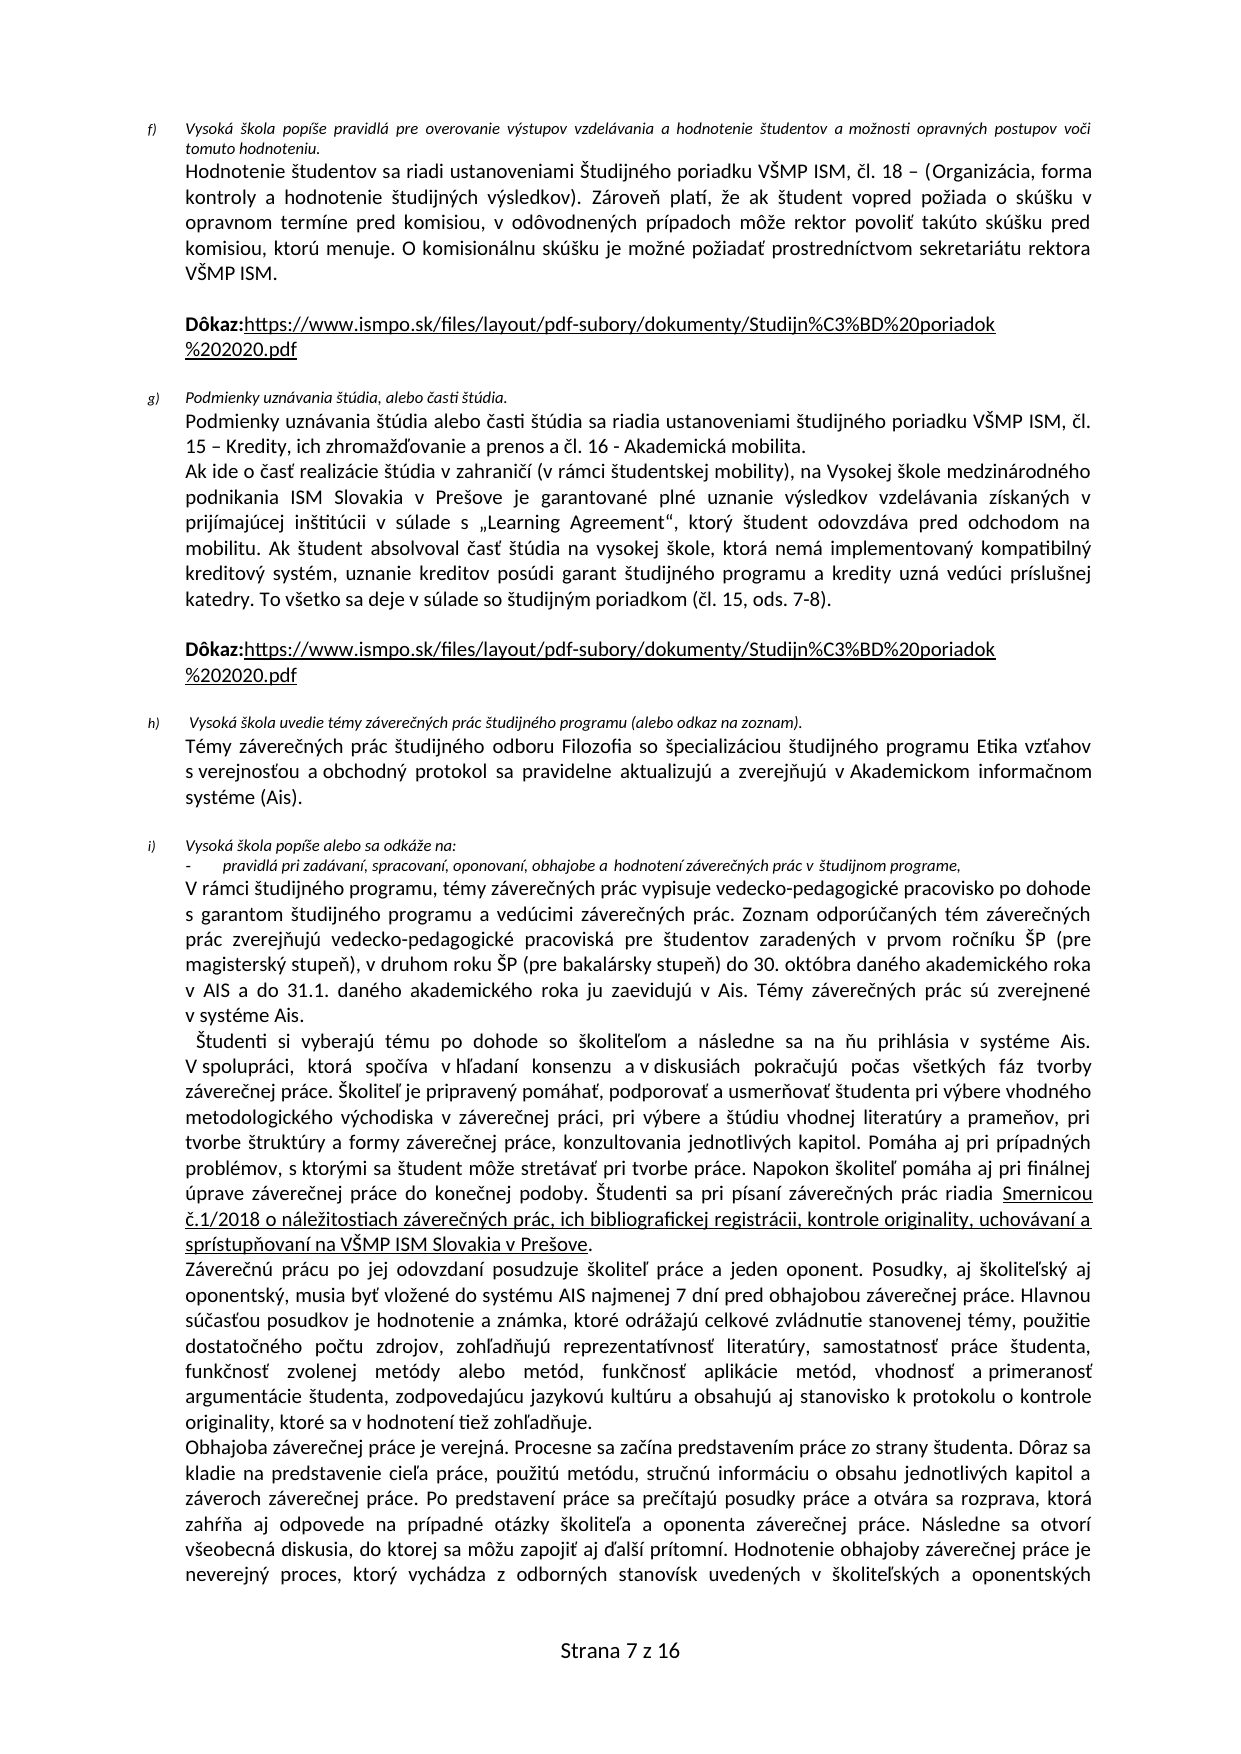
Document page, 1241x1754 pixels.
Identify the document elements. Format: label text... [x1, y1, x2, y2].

list Dôkaz:https://www.ismpo.sk/files/layout/pdf-subory/dokumenty/Studijn%C3%BD%20poriadok%202020.pdf [185, 637, 1092, 687]
list Vysoká škola uvedie témy záverečných prác študijného programu (alebo odkaz na zoznam). [148, 713, 1092, 733]
list Podmienky uznávania štúdia, alebo časti štúdia. [148, 387, 1092, 408]
list Témy záverečných prác študijného odboru Filozofia so špecializáciou študijného programu Etika vzťahov s verejnosťou a obchodný protokol sa pravidelne aktualizujú a zverejňujú v Akademickom informačnom systéme (Ais). [185, 733, 1092, 809]
list Vysoká škola popíše pravidlá pre overovanie výstupov vzdelávania a hodnotenie študentov a možnosti opravných postupov voči tomuto hodnoteniu. [148, 118, 1092, 159]
list Ak ide o časť realizácie štúdia v zahraničí (v rámci študentskej mobility), na Vysokej škole medzinárodného podnikania ISM Slovakia v Prešove je garantované plné uznanie výsledkov vzdelávania získaných v prijímajúcej inštitúcii v súlade s „Learning Agreement“, ktorý študent odovzdáva pred odchodom na mobilitu. Ak študent absolvoval časť štúdia na vysokej škole, ktorá nemá implementovaný kompatibilný kreditový systém, uznanie kreditov posúdi garant študijného programu a kredity uzná vedúci príslušnej katedry. To všetko sa deje v súlade so študijným poriadkom (čl. 15, ods. 7-8). [185, 459, 1092, 611]
list Hodnotenie študentov sa riadi ustanoveniami Študijného poriadku VŠMP ISM, čl. 18 – (Organizácia, forma kontroly a hodnotenie študijných výsledkov). Zároveň platí, že ak študent vopred požiada o skúšku v opravnom termíne pred komisiou, v odôvodnených prípadoch môže rektor povoliť takúto skúšku pred komisiou, ktorú menuje. O komisionálnu skúšku je možné požiadať prostredníctvom sekretariátu rektora VŠMP ISM. [185, 159, 1092, 286]
text Záverečnú prácu po jej odovzdaní posudzuje školiteľ práce a jeden oponent. Posudky, aj školiteľský aj oponentský, musia byť vložené do systému AIS najmenej 7 dní pred obhajobou záverečnej práce. Hlavnou súčasťou posudkov je hodnotenie a známka, ktoré odrážajú celkové zvládnutie stanovenej témy, použitie dostatočného počtu zdrojov, zohľadňujú reprezentatívnosť literatúry, samostatnosť práce študenta, funkčnosť zvolenej metódy alebo metód, funkčnosť aplikácie metód, vhodnosť a primeranosť argumentácie študenta, zodpovedajúcu jazykovú kultúru a obsahujú aj stanovisko k protokolu o kontrole originality, ktoré sa v hodnotení tiež zohľadňuje. [185, 1257, 1092, 1434]
list Dôkaz:https://www.ismpo.sk/files/layout/pdf-subory/dokumenty/Studijn%C3%BD%20poriadok%202020.pdf [185, 311, 1092, 362]
text V rámci študijného programu, témy záverečných prác vypisuje vedecko-pedagogické pracovisko po dohode s garantom študijného programu a vedúcimi záverečných prác. Zoznam odporúčaných tém záverečných prác zverejňujú vedecko-pedagogické pracoviská pre študentov zaradených v prvom ročníku ŠP (pre magisterský stupeň), v druhom roku ŠP (pre bakalársky stupeň) do 30. októbra daného akademického roka v AIS a do 31.1. daného akademického roka ju zaevidujú v Ais. Témy záverečných prác sú zverejnené v systéme Ais. [185, 875, 1092, 1028]
list pravidlá pri zadávaní, spracovaní, oponovaní, obhajobe a hodnotení záverečných prác v študijnom programe, [185, 855, 1092, 875]
list Podmienky uznávania štúdia alebo časti štúdia sa riadia ustanoveniami študijného poriadku VŠMP ISM, čl. 15 – Kredity, ich zhromažďovanie a prenos a čl. 16 - Akademická mobilita. [185, 408, 1092, 459]
list Vysoká škola popíše alebo sa odkáže na: [148, 835, 1092, 855]
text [185, 1434, 1092, 1587]
text Študenti si vyberajú tému po dohode so školiteľom a následne sa na ňu prihlásia v systéme Ais. V spolupráci, ktorá spočíva v hľadaní konsenzu a v diskusiách pokračujú počas všetkých fáz tvorby záverečnej práce. Školiteľ je pripravený pomáhať, podporovať a usmerňovať študenta pri výbere vhodného metodologického východiska v záverečnej práci, pri výbere a štúdiu vhodnej literatúry a prameňov, pri tvorbe štruktúry a formy záverečnej práce, konzultovania jednotlivých kapitol. Pomáha aj pri prípadných problémov, s ktorými sa študent môže stretávať pri tvorbe práce. Napokon školiteľ pomáha aj pri finálnej úprave záverečnej práce do konečnej podoby. Študenti sa pri písaní záverečných prác riadia Smernicou č.1/2018 o náležitostiach záverečných prác, ich bibliografickej registrácii, kontrole originality, uchovávaní a sprístupňovaní na VŠMP ISM Slovakia v Prešove. [185, 1028, 1092, 1228]
